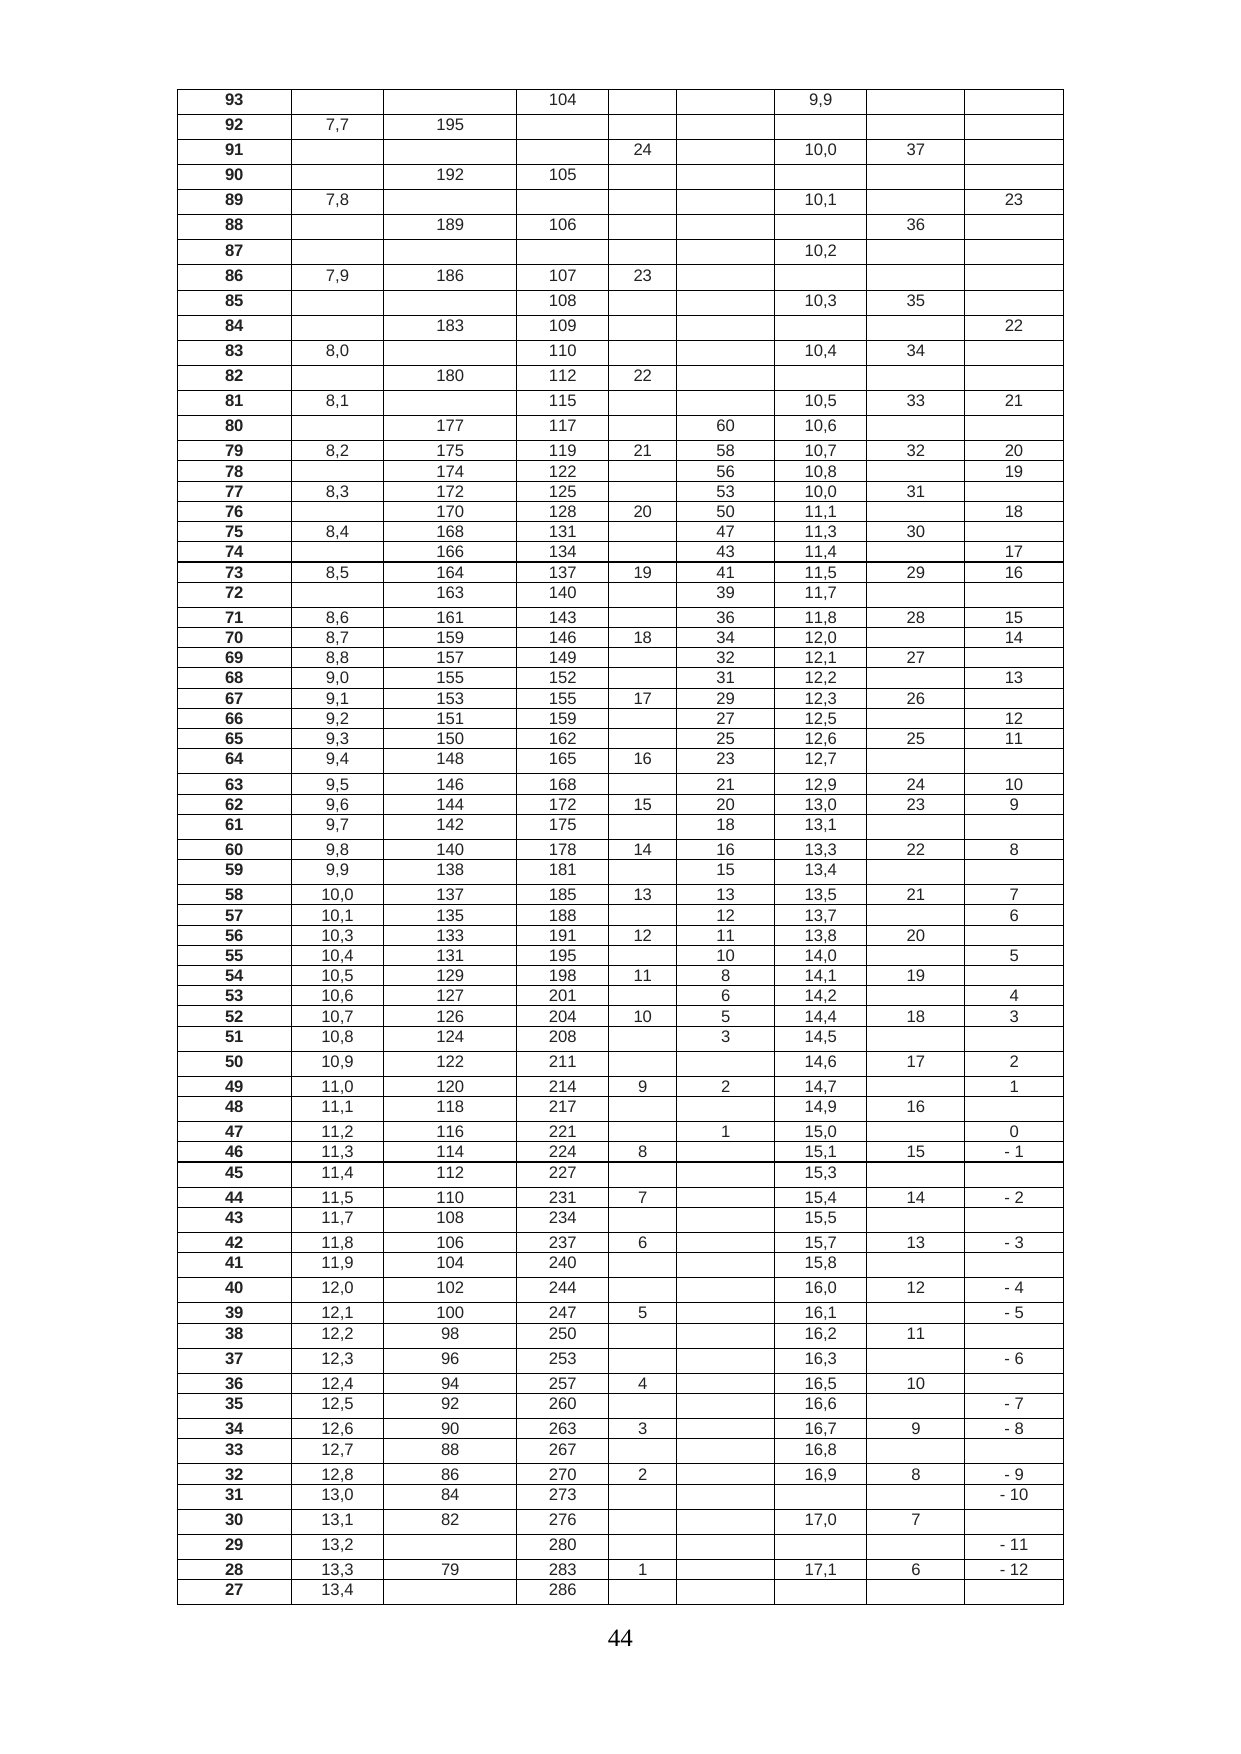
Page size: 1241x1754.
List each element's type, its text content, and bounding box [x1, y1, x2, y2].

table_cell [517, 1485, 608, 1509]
table_cell 11,5 [775, 563, 866, 582]
table_cell 29 [677, 689, 774, 708]
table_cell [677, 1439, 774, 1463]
table_cell [867, 542, 964, 561]
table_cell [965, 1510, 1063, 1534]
table_cell [609, 648, 676, 667]
table_cell 21 [609, 441, 676, 460]
table_cell 24 [867, 774, 964, 793]
table_cell [292, 416, 383, 440]
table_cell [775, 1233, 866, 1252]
table_cell 174 [384, 461, 516, 481]
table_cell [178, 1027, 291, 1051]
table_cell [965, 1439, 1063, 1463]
table_cell 9,1 [292, 689, 383, 708]
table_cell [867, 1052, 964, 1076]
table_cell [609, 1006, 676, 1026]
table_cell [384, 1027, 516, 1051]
table_cell [867, 240, 964, 264]
table_cell 10,1 [775, 190, 866, 214]
table_cell 35 [867, 291, 964, 314]
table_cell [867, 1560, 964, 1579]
table_cell 71 [178, 608, 291, 627]
table_cell [609, 583, 676, 607]
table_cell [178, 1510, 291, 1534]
table_cell 12,3 [775, 689, 866, 708]
table_cell 159 [517, 709, 608, 728]
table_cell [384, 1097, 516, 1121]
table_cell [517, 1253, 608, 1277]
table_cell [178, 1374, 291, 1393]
table_cell [965, 215, 1063, 239]
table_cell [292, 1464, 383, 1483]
table_cell 11 [965, 729, 1063, 748]
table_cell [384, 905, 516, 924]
table_cell [867, 115, 964, 139]
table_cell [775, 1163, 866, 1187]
table_cell [965, 366, 1063, 390]
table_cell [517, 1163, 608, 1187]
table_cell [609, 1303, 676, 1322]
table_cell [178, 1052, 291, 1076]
table_cell [292, 583, 383, 607]
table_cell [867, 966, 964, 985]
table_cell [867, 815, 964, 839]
table_cell [867, 165, 964, 189]
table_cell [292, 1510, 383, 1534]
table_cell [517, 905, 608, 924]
table_cell 7,9 [292, 265, 383, 289]
table_cell 186 [384, 265, 516, 289]
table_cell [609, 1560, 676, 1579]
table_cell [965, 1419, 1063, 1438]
table_cell 149 [517, 648, 608, 667]
table_cell 47 [677, 522, 774, 541]
table_cell 10,3 [775, 291, 866, 314]
table_cell 11,3 [775, 522, 866, 541]
table_cell 32 [867, 441, 964, 460]
table_cell [965, 115, 1063, 139]
table_cell [609, 815, 676, 839]
table_cell [965, 749, 1063, 773]
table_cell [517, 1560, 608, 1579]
table_cell [677, 366, 774, 390]
table_cell [775, 366, 866, 390]
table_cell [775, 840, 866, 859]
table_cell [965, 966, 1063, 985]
table_cell 10,5 [775, 391, 866, 415]
table_cell [517, 140, 608, 164]
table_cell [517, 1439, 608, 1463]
table_cell 119 [517, 441, 608, 460]
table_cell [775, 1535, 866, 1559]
table_cell [609, 291, 676, 314]
table_cell 20 [677, 795, 774, 814]
table_cell 70 [178, 628, 291, 647]
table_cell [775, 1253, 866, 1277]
table_cell 146 [517, 628, 608, 647]
table_cell 10,8 [775, 461, 866, 481]
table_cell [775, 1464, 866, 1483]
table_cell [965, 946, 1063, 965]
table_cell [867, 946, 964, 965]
table_cell [867, 461, 964, 481]
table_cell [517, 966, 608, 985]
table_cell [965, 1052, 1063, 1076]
table_cell 93 [178, 90, 291, 114]
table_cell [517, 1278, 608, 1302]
table_cell 122 [517, 461, 608, 481]
table_cell [292, 316, 383, 340]
table_cell 84 [178, 316, 291, 340]
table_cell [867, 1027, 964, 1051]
table_cell 36 [677, 608, 774, 627]
table_cell 19 [965, 461, 1063, 481]
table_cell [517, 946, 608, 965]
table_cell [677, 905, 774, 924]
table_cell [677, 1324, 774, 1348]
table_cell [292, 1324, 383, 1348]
table_cell 21 [965, 391, 1063, 415]
table_cell 104 [517, 90, 608, 114]
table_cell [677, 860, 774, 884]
table_cell [292, 165, 383, 189]
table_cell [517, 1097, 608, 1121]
table_cell 12,2 [775, 668, 866, 687]
table_cell [384, 190, 516, 214]
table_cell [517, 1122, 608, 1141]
table_cell [609, 115, 676, 139]
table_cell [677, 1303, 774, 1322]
table_cell 18 [965, 502, 1063, 521]
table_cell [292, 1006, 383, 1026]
table_cell [867, 90, 964, 114]
table_cell 12,1 [775, 648, 866, 667]
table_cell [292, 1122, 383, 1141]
table_cell 24 [609, 140, 676, 164]
table_cell [609, 482, 676, 501]
table_cell 77 [178, 482, 291, 501]
table_cell [965, 341, 1063, 365]
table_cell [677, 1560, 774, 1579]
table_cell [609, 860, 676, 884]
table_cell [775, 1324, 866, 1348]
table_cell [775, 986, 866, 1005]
table_cell 30 [867, 522, 964, 541]
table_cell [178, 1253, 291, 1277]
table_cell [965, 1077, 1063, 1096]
table_cell 69 [178, 648, 291, 667]
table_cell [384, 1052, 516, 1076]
table_cell 183 [384, 316, 516, 340]
table_cell 189 [384, 215, 516, 239]
table_cell [677, 265, 774, 289]
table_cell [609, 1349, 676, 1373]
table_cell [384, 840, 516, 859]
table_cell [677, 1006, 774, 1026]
table_cell 10,0 [775, 482, 866, 501]
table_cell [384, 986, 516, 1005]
table_cell 172 [384, 482, 516, 501]
table_cell 11,8 [775, 608, 866, 627]
table_cell 192 [384, 165, 516, 189]
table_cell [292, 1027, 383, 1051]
table_cell 22 [965, 316, 1063, 340]
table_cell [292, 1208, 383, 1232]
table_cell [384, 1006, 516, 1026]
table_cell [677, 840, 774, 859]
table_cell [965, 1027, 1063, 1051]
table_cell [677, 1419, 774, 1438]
table_cell 17 [965, 542, 1063, 561]
table_cell [609, 709, 676, 728]
table_cell 162 [517, 729, 608, 748]
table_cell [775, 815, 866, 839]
table_cell 16 [609, 749, 676, 773]
table_cell 9,6 [292, 795, 383, 814]
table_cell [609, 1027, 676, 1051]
table_cell [609, 215, 676, 239]
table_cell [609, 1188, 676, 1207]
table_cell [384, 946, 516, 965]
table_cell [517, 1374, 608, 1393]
table_cell 10,4 [775, 341, 866, 365]
table_cell 148 [384, 749, 516, 773]
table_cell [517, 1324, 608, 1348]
table_cell [775, 165, 866, 189]
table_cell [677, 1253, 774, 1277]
table_cell [677, 140, 774, 164]
table_cell [867, 316, 964, 340]
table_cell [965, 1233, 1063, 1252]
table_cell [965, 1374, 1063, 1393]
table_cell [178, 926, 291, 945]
table_cell [677, 165, 774, 189]
table_cell 110 [517, 341, 608, 365]
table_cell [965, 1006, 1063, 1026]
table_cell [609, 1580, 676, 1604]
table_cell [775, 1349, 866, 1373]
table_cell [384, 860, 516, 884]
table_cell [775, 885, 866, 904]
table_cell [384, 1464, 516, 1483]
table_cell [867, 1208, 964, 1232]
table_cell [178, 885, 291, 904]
table_cell 14 [965, 628, 1063, 647]
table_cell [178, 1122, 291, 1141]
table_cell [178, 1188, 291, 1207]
table_cell 142 [384, 815, 516, 839]
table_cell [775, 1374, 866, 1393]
table_cell 107 [517, 265, 608, 289]
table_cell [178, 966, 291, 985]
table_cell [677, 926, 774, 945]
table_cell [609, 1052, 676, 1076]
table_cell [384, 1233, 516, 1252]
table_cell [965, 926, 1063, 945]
table_cell 20 [609, 502, 676, 521]
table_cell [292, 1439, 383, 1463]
table_cell 8,5 [292, 563, 383, 582]
table_cell [965, 648, 1063, 667]
table_cell 41 [677, 563, 774, 582]
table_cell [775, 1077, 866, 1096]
table_cell [677, 341, 774, 365]
table_cell 76 [178, 502, 291, 521]
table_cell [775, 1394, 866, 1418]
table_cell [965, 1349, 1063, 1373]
table_cell [384, 140, 516, 164]
table_cell [867, 668, 964, 687]
table_cell 168 [384, 522, 516, 541]
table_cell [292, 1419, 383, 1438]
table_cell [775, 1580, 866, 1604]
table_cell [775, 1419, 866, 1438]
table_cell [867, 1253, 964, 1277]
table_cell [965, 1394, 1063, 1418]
table_cell 78 [178, 461, 291, 481]
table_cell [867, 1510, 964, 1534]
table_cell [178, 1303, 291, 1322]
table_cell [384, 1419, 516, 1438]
table_cell 90 [178, 165, 291, 189]
table_cell 92 [178, 115, 291, 139]
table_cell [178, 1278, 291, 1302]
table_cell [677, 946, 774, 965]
table_cell [965, 165, 1063, 189]
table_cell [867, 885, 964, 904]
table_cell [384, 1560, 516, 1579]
table_cell 65 [178, 729, 291, 748]
table_cell 137 [517, 563, 608, 582]
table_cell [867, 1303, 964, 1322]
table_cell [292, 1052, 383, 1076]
table_cell 180 [384, 366, 516, 390]
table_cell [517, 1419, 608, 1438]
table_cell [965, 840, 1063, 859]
table_cell [517, 115, 608, 139]
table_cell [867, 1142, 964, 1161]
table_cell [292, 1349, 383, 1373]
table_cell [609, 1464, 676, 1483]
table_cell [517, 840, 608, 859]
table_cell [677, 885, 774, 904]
table_cell [384, 90, 516, 114]
table_cell [292, 542, 383, 561]
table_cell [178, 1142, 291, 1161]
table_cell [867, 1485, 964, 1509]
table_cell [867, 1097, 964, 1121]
table_cell 25 [867, 729, 964, 748]
table_cell [867, 265, 964, 289]
table_cell 164 [384, 563, 516, 582]
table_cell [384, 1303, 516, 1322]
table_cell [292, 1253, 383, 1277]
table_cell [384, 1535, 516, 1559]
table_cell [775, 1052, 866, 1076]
table_cell [867, 749, 964, 773]
table_cell [965, 482, 1063, 501]
table_cell 9,7 [292, 815, 383, 839]
table_cell [965, 583, 1063, 607]
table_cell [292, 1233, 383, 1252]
table_cell [775, 115, 866, 139]
table_cell 106 [517, 215, 608, 239]
table_cell [965, 291, 1063, 314]
table_cell 18 [609, 628, 676, 647]
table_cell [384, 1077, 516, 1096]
table_cell 16 [965, 563, 1063, 582]
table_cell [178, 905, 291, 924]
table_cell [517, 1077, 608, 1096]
table_cell 146 [384, 774, 516, 793]
table_cell [609, 542, 676, 561]
table_cell [292, 90, 383, 114]
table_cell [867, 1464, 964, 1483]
table_cell [292, 140, 383, 164]
table_cell 140 [517, 583, 608, 607]
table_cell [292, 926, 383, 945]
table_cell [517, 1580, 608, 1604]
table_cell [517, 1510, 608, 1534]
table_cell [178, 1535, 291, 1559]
table_cell [867, 628, 964, 647]
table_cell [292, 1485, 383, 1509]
table_cell 9,9 [775, 90, 866, 114]
table_cell 81 [178, 391, 291, 415]
table_cell 175 [517, 815, 608, 839]
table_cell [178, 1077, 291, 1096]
table_cell 9,5 [292, 774, 383, 793]
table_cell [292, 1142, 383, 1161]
table_cell [292, 215, 383, 239]
table_cell 109 [517, 316, 608, 340]
table_cell 163 [384, 583, 516, 607]
table_cell 8,4 [292, 522, 383, 541]
table_cell 60 [677, 416, 774, 440]
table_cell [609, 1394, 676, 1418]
table_cell 50 [677, 502, 774, 521]
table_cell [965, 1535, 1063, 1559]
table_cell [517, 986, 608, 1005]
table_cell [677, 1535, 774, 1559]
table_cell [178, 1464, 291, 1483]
table_cell [867, 502, 964, 521]
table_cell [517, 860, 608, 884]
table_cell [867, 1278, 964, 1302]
table_cell 151 [384, 709, 516, 728]
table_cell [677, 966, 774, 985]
table_cell 28 [867, 608, 964, 627]
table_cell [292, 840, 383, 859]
table_cell 34 [677, 628, 774, 647]
table_cell [677, 240, 774, 264]
table_cell 34 [867, 341, 964, 365]
table_cell 68 [178, 668, 291, 687]
table_cell 128 [517, 502, 608, 521]
table_cell 166 [384, 542, 516, 561]
table_cell [609, 391, 676, 415]
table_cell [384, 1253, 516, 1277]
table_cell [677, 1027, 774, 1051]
table_cell [517, 240, 608, 264]
table_cell 170 [384, 502, 516, 521]
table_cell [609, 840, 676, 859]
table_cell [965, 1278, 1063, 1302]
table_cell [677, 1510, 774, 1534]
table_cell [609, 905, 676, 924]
table_cell [384, 341, 516, 365]
table_cell 56 [677, 461, 774, 481]
table_cell [677, 90, 774, 114]
table_cell [965, 90, 1063, 114]
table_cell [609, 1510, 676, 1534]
table_cell [775, 265, 866, 289]
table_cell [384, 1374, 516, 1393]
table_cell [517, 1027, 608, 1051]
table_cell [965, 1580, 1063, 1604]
table_cell [609, 522, 676, 541]
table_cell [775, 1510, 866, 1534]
table_cell [867, 416, 964, 440]
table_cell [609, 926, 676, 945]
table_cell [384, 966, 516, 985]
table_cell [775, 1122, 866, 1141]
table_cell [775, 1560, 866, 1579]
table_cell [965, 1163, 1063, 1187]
table_cell [609, 341, 676, 365]
table_cell 112 [517, 366, 608, 390]
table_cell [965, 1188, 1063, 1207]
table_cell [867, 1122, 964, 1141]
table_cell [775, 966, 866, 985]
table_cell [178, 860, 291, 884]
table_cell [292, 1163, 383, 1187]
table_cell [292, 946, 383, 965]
table_cell 168 [517, 774, 608, 793]
table_cell [384, 291, 516, 314]
table_cell 12 [965, 709, 1063, 728]
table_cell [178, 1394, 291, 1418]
table_cell [677, 391, 774, 415]
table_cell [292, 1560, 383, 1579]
table_cell 13 [965, 668, 1063, 687]
table_cell 144 [384, 795, 516, 814]
table_cell [384, 240, 516, 264]
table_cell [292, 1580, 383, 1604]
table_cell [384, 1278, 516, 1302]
table_cell [609, 316, 676, 340]
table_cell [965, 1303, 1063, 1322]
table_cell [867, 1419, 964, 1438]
table_cell 25 [677, 729, 774, 748]
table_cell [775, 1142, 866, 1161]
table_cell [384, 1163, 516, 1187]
table_cell [965, 689, 1063, 708]
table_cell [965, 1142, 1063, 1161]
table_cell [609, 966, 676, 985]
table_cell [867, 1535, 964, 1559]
table_cell 79 [178, 441, 291, 460]
table_cell 87 [178, 240, 291, 264]
table_cell 11,1 [775, 502, 866, 521]
table_cell 67 [178, 689, 291, 708]
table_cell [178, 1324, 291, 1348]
table_cell [384, 391, 516, 415]
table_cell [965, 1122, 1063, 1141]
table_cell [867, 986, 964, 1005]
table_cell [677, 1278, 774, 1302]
table_cell 177 [384, 416, 516, 440]
table_cell [609, 90, 676, 114]
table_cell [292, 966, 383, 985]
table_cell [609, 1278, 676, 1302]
table_cell [609, 774, 676, 793]
table_cell 152 [517, 668, 608, 687]
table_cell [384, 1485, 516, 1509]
table_cell [965, 416, 1063, 440]
table_cell 89 [178, 190, 291, 214]
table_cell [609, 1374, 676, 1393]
table_cell 61 [178, 815, 291, 839]
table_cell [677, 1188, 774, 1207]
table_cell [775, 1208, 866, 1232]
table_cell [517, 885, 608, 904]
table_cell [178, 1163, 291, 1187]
table_cell 62 [178, 795, 291, 814]
table_cell [517, 190, 608, 214]
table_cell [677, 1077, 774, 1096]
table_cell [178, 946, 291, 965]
table_cell 117 [517, 416, 608, 440]
table_cell 80 [178, 416, 291, 440]
table_cell 23 [867, 795, 964, 814]
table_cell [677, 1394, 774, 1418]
table_cell 32 [677, 648, 774, 667]
table_cell [609, 608, 676, 627]
table_cell 131 [517, 522, 608, 541]
table_cell 53 [677, 482, 774, 501]
table_cell [677, 316, 774, 340]
table_cell 64 [178, 749, 291, 773]
table_cell [292, 461, 383, 481]
table_cell 37 [867, 140, 964, 164]
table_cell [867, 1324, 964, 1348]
table_cell [292, 291, 383, 314]
table_cell 10,2 [775, 240, 866, 264]
table_cell 17 [609, 689, 676, 708]
table_cell [965, 140, 1063, 164]
table_cell 8,0 [292, 341, 383, 365]
table_cell 134 [517, 542, 608, 561]
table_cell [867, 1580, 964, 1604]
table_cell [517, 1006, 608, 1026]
table_cell [609, 165, 676, 189]
table_cell [609, 190, 676, 214]
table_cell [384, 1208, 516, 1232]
table_cell [867, 190, 964, 214]
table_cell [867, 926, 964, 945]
table_cell 9,4 [292, 749, 383, 773]
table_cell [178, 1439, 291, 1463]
table_cell 9,0 [292, 668, 383, 687]
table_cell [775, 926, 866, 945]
table_cell [609, 668, 676, 687]
table_cell 19 [609, 563, 676, 582]
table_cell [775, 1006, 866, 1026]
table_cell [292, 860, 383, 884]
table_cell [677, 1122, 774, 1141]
table_cell 36 [867, 215, 964, 239]
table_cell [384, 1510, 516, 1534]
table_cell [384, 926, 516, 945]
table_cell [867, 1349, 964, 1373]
table_cell 31 [677, 668, 774, 687]
table_cell 88 [178, 215, 291, 239]
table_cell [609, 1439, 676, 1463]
table_cell [965, 522, 1063, 541]
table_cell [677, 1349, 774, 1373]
table_cell 31 [867, 482, 964, 501]
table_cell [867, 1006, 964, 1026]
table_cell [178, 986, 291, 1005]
table_cell [677, 291, 774, 314]
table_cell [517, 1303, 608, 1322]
table_cell [867, 709, 964, 728]
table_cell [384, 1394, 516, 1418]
table_cell 150 [384, 729, 516, 748]
table_cell 18 [677, 815, 774, 839]
table_cell 143 [517, 608, 608, 627]
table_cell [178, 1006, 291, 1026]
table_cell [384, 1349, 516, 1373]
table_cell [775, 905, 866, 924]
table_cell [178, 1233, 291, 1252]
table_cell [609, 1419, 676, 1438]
table_cell 159 [384, 628, 516, 647]
table_cell [609, 729, 676, 748]
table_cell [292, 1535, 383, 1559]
table_cell 86 [178, 265, 291, 289]
table_cell 26 [867, 689, 964, 708]
table_cell 195 [384, 115, 516, 139]
table_cell 82 [178, 366, 291, 390]
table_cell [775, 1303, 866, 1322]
table_cell 172 [517, 795, 608, 814]
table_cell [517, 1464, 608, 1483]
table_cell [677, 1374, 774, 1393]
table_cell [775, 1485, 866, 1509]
table_cell 7,8 [292, 190, 383, 214]
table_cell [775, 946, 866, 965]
table_cell 12,9 [775, 774, 866, 793]
table_cell 13,0 [775, 795, 866, 814]
table_cell 9 [965, 795, 1063, 814]
table_cell 72 [178, 583, 291, 607]
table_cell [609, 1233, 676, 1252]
table_cell 8,1 [292, 391, 383, 415]
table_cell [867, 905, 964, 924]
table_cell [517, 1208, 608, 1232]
table_cell 21 [677, 774, 774, 793]
table_cell 161 [384, 608, 516, 627]
table_cell 175 [384, 441, 516, 460]
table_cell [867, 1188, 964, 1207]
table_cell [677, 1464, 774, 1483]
table_cell 165 [517, 749, 608, 773]
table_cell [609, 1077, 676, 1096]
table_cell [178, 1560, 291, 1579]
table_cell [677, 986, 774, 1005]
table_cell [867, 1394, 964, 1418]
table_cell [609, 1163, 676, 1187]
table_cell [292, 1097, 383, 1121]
table_cell 83 [178, 341, 291, 365]
table_cell [965, 265, 1063, 289]
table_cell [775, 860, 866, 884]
table_cell 115 [517, 391, 608, 415]
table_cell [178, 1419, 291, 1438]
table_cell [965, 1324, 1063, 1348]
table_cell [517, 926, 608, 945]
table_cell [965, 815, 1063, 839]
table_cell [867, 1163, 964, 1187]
table_cell 63 [178, 774, 291, 793]
table_cell 22 [609, 366, 676, 390]
table_cell 7,7 [292, 115, 383, 139]
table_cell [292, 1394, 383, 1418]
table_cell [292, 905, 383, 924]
table_cell 8,8 [292, 648, 383, 667]
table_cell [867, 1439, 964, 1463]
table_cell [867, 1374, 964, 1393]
table_cell [965, 240, 1063, 264]
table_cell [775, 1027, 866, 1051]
table_cell 12,5 [775, 709, 866, 728]
table_cell 10,6 [775, 416, 866, 440]
table_cell [292, 240, 383, 264]
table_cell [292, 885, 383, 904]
table_cell [609, 416, 676, 440]
table_cell 10,0 [775, 140, 866, 164]
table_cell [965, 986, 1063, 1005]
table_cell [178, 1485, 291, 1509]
table_cell 73 [178, 563, 291, 582]
table_cell [609, 240, 676, 264]
table_cell [677, 190, 774, 214]
table_cell [677, 115, 774, 139]
table_cell 15 [609, 795, 676, 814]
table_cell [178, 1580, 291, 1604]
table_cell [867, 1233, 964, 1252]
table_cell 91 [178, 140, 291, 164]
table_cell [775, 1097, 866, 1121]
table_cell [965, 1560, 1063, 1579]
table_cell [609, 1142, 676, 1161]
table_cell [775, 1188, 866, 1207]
table_cell 15 [965, 608, 1063, 627]
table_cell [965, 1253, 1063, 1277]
table_cell 85 [178, 291, 291, 314]
table_cell 8,6 [292, 608, 383, 627]
table_cell 27 [867, 648, 964, 667]
table_cell 27 [677, 709, 774, 728]
table_cell 43 [677, 542, 774, 561]
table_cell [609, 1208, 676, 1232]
table_cell 8,3 [292, 482, 383, 501]
table_cell [292, 366, 383, 390]
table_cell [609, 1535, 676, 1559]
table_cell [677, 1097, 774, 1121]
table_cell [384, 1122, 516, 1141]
table_cell 155 [384, 668, 516, 687]
table_cell 10,7 [775, 441, 866, 460]
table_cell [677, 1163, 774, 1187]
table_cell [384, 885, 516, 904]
table_cell 8,7 [292, 628, 383, 647]
table_cell [867, 366, 964, 390]
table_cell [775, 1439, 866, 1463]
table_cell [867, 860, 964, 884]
table_cell 66 [178, 709, 291, 728]
table_cell 23 [677, 749, 774, 773]
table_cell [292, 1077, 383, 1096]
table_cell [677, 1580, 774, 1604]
table_cell 10 [965, 774, 1063, 793]
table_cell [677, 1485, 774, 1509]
table_cell [677, 215, 774, 239]
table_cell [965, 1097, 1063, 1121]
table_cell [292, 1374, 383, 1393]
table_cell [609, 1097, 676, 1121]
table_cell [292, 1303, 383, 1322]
table_cell 157 [384, 648, 516, 667]
table_cell [609, 461, 676, 481]
table_cell 8,2 [292, 441, 383, 460]
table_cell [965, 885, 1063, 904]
table_cell 9,3 [292, 729, 383, 748]
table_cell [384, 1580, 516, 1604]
table_cell 105 [517, 165, 608, 189]
table_cell 11,7 [775, 583, 866, 607]
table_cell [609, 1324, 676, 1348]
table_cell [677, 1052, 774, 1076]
table_cell 29 [867, 563, 964, 582]
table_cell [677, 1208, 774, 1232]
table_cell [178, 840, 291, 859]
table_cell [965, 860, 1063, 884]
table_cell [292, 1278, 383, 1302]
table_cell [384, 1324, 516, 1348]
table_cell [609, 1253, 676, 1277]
table_cell [867, 583, 964, 607]
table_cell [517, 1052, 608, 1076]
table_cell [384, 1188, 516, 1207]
table_cell 12,0 [775, 628, 866, 647]
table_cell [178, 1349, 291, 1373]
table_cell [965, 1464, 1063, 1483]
table_cell 33 [867, 391, 964, 415]
table_cell 155 [517, 689, 608, 708]
table_cell 9,2 [292, 709, 383, 728]
table_cell [292, 502, 383, 521]
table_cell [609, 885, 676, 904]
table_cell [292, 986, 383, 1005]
table_cell 23 [965, 190, 1063, 214]
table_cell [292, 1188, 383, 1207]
table_cell [775, 316, 866, 340]
table_cell [775, 215, 866, 239]
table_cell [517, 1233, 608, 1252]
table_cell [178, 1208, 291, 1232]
table_cell 108 [517, 291, 608, 314]
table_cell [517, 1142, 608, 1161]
table_cell 39 [677, 583, 774, 607]
table_cell 74 [178, 542, 291, 561]
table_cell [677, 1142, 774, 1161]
table_cell 58 [677, 441, 774, 460]
table_cell 125 [517, 482, 608, 501]
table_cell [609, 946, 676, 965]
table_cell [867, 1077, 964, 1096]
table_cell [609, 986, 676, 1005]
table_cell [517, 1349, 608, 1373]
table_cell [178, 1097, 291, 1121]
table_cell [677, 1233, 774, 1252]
table_cell 12,7 [775, 749, 866, 773]
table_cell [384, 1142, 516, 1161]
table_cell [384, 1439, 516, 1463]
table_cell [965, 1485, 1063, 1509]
table_cell 153 [384, 689, 516, 708]
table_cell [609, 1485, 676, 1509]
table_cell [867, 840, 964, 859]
table_cell 75 [178, 522, 291, 541]
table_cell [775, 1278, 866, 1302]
table_cell 11,4 [775, 542, 866, 561]
table_cell 23 [609, 265, 676, 289]
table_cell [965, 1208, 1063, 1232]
table_cell 12,6 [775, 729, 866, 748]
table_cell 20 [965, 441, 1063, 460]
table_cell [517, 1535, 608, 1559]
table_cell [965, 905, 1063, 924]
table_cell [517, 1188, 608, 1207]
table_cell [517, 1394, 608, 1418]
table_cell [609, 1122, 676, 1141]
